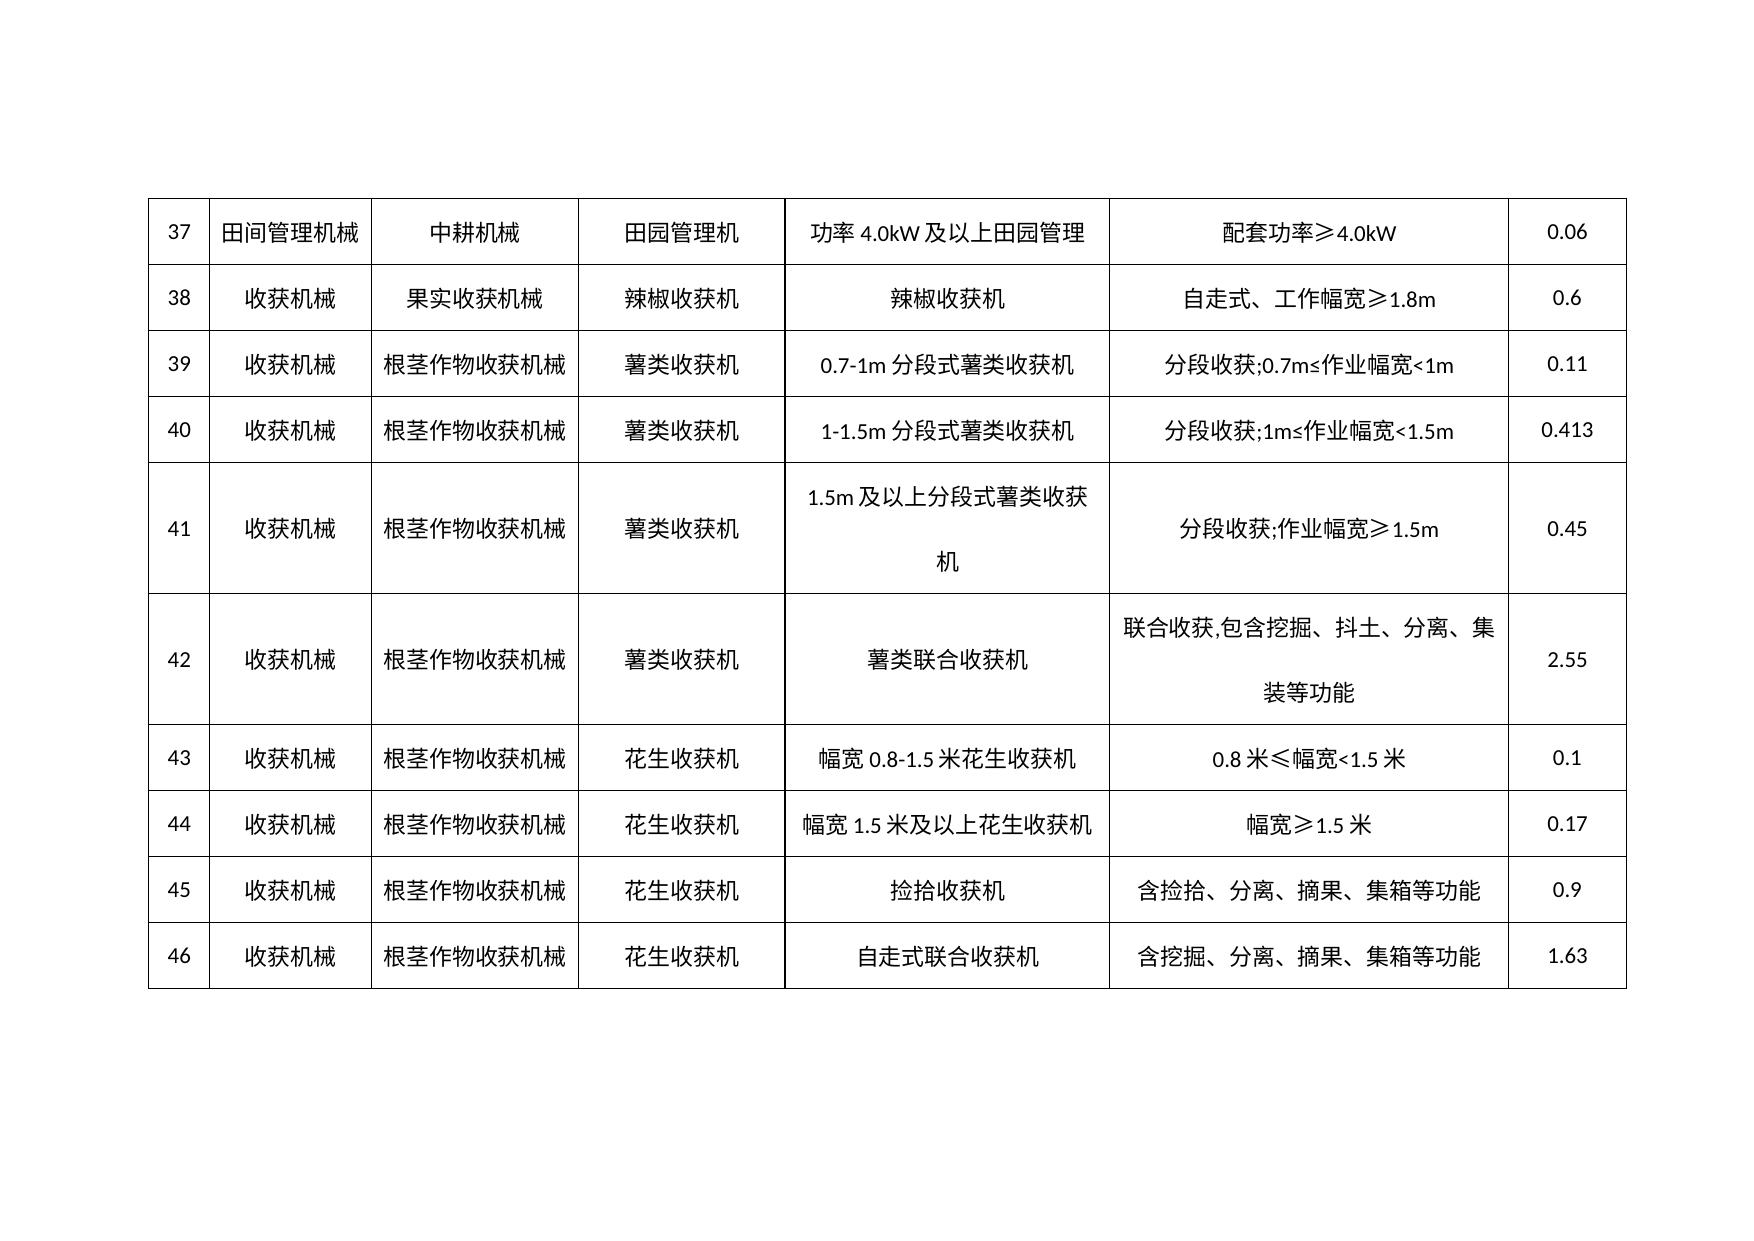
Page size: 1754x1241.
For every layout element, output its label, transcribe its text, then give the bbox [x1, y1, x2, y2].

table_cell 幅宽0.8-1.5米花生收获机 [786, 725, 1109, 790]
table_cell 42 [149, 594, 209, 724]
table_cell 45 [149, 857, 209, 922]
table_cell 捡拾收获机 [786, 857, 1109, 922]
table_cell 收获机械 [210, 923, 371, 988]
table_cell 田间管理机械 [210, 199, 371, 264]
table_cell 幅宽≥1.5米 [1110, 791, 1508, 856]
table_cell 0.1 [1509, 725, 1626, 790]
table_cell 花生收获机 [579, 791, 784, 856]
table_cell 43 [149, 725, 209, 790]
table_cell 配套功率≥4.0kW [1110, 199, 1508, 264]
table_cell 含挖掘、分离、摘果、集箱等功能 [1110, 923, 1508, 988]
table_cell 收获机械 [210, 594, 371, 724]
table_cell 收获机械 [210, 397, 371, 462]
table_cell 0.06 [1509, 199, 1626, 264]
table_cell 薯类联合收获机 [786, 594, 1109, 724]
table_cell 收获机械 [210, 463, 371, 593]
table_cell 根茎作物收获机械 [372, 791, 578, 856]
table_cell 2.55 [1509, 594, 1626, 724]
table_cell 收获机械 [210, 265, 371, 330]
table_cell 46 [149, 923, 209, 988]
table_cell 含捡拾、分离、摘果、集箱等功能 [1110, 857, 1508, 922]
table_cell 分段收获;1m≤作业幅宽<1.5m [1110, 397, 1508, 462]
table_cell 花生收获机 [579, 725, 784, 790]
table_cell 果实收获机械 [372, 265, 578, 330]
table_cell 39 [149, 331, 209, 396]
table_cell 中耕机械 [372, 199, 578, 264]
table_cell 37 [149, 199, 209, 264]
table_cell 收获机械 [210, 857, 371, 922]
table_cell 收获机械 [210, 725, 371, 790]
table_cell 41 [149, 463, 209, 593]
table_cell 自走式、工作幅宽≥1.8m [1110, 265, 1508, 330]
table_cell 幅宽1.5米及以上花生收获机 [786, 791, 1109, 856]
table_cell 分段收获;0.7m≤作业幅宽<1m [1110, 331, 1508, 396]
table_cell 分段收获;作业幅宽≥1.5m [1110, 463, 1508, 593]
table_cell 0.8米≤幅宽<1.5米 [1110, 725, 1508, 790]
table_cell 根茎作物收获机械 [372, 857, 578, 922]
table_cell 收获机械 [210, 791, 371, 856]
table_cell 自走式联合收获机 [786, 923, 1109, 988]
table_cell 收获机械 [210, 331, 371, 396]
table_cell 薯类收获机 [579, 331, 784, 396]
table_cell 薯类收获机 [579, 463, 784, 593]
table_cell 花生收获机 [579, 857, 784, 922]
table_cell 38 [149, 265, 209, 330]
table_cell 0.45 [1509, 463, 1626, 593]
table_cell 花生收获机 [579, 923, 784, 988]
table_cell 0.17 [1509, 791, 1626, 856]
table_cell 田园管理机 [579, 199, 784, 264]
table_cell 1-1.5m分段式薯类收获机 [786, 397, 1109, 462]
table_cell 薯类收获机 [579, 594, 784, 724]
table_cell 根茎作物收获机械 [372, 725, 578, 790]
table_cell 联合收获,包含挖掘、抖土、分离、集装等功能 [1110, 594, 1508, 724]
table_cell 0.6 [1509, 265, 1626, 330]
table_cell 44 [149, 791, 209, 856]
table_cell 0.413 [1509, 397, 1626, 462]
table_cell 1.63 [1509, 923, 1626, 988]
table_cell 根茎作物收获机械 [372, 331, 578, 396]
table_cell 根茎作物收获机械 [372, 397, 578, 462]
table_cell 辣椒收获机 [786, 265, 1109, 330]
table_cell 0.7-1m分段式薯类收获机 [786, 331, 1109, 396]
table_cell 根茎作物收获机械 [372, 923, 578, 988]
table_cell 根茎作物收获机械 [372, 594, 578, 724]
table_cell 0.11 [1509, 331, 1626, 396]
table_cell 1.5m及以上分段式薯类收获机 [786, 463, 1109, 593]
table_cell 功率4.0kW及以上田园管理 [786, 199, 1109, 264]
table_cell 40 [149, 397, 209, 462]
table_cell 薯类收获机 [579, 397, 784, 462]
table_cell 辣椒收获机 [579, 265, 784, 330]
table_cell 0.9 [1509, 857, 1626, 922]
table_cell 根茎作物收获机械 [372, 463, 578, 593]
